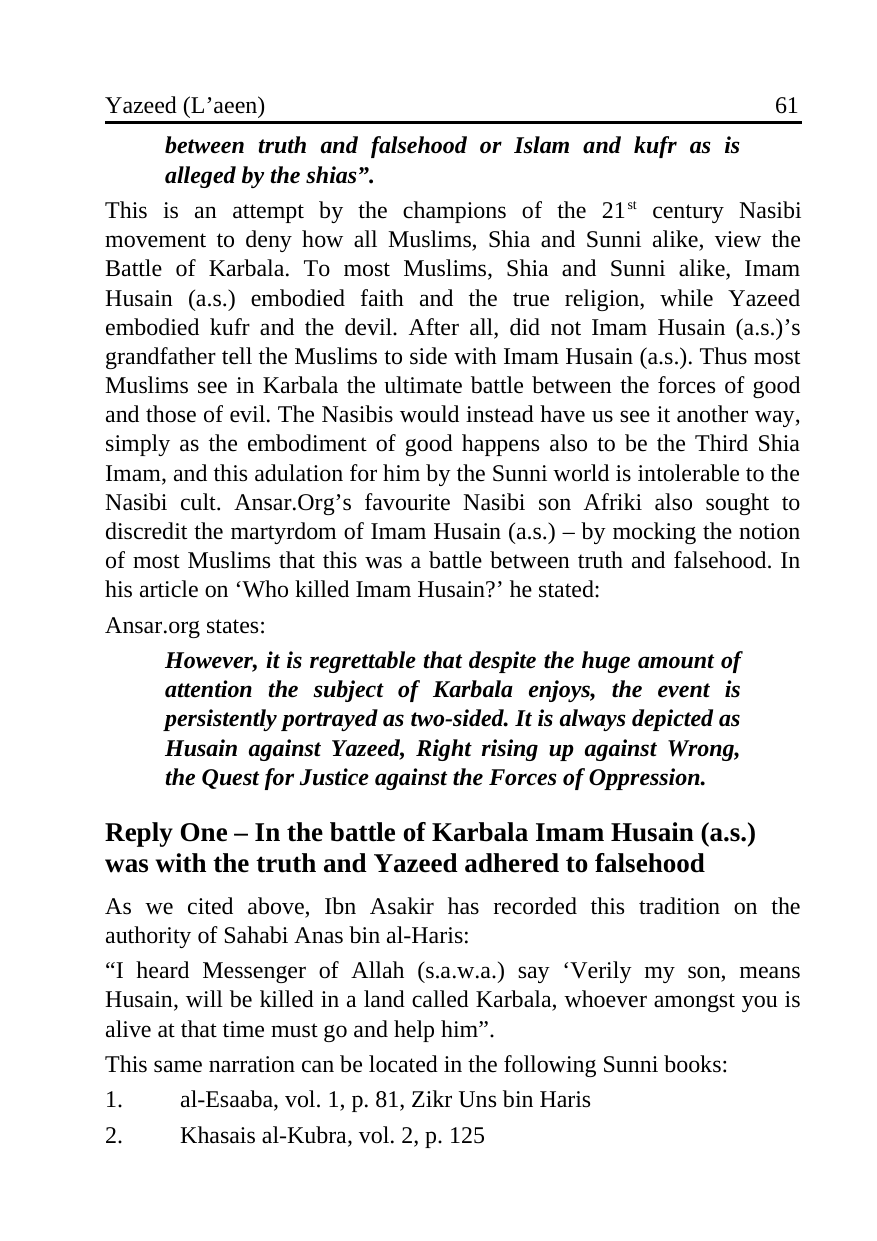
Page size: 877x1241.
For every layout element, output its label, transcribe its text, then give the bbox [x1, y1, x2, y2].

text This is an attempt by the champions of the 21st century Nasibi movement to deny how all Muslims, Shia and Sunni alike, view the Battle of Karbala. To most Muslims, Shia and Sunni alike, Imam Husain (a.s.) embodied faith and the true religion, while Yazeed embodied kufr and the devil. After all, did not Imam Husain (a.s.)’s grandfather tell the Muslims to side with Imam Husain (a.s.). Thus most Muslims see in Karbala the ultimate battle between the forces of good and those of evil. The Nasibis would instead have us see it another way, simply as the embodiment of good happens also to be the Third Shia Imam, and this adulation for him by the Sunni world is intolerable to the Nasibi cult. Ansar.Org’s favourite Nasibi son Afriki also sought to discredit the martyrdom of Imam Husain (a.s.) – by mocking the notion of most Muslims that this was a battle between truth and falsehood. In his article on ‘Who killed Imam Husain?’ he stated: [105, 195, 802, 603]
subtitle Reply One – In the battle of Karbala Imam Husain (a.s.) was with the truth and Yazeed adhered to falsehood [105, 816, 802, 878]
text 2. Khasais al-Kubra, vol. 2, p. 125 [105, 1120, 802, 1149]
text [165, 131, 742, 189]
text “I heard Messenger of Allah (s.a.w.a.) say ‘Verily my son, means Husain, will be killed in a land called Karbala, whoever amongst you is alive at that time must go and help him”. [105, 955, 802, 1043]
text However, it is regrettable that despite the huge amount of attention the subject of Karbala enjoys, the event is persistently portrayed as two-sided. It is always depicted as Husain against Yazeed, Right rising up against Wrong, the Quest for Justice against the Forces of Oppression. [165, 645, 742, 791]
text As we cited above, Ibn Asakir has recorded this tradition on the authority of Sahabi Anas bin al-Haris: [105, 891, 802, 949]
text 1. al-Esaaba, vol. 1, p. 81, Zikr Uns bin Haris [105, 1084, 802, 1114]
text This same narration can be located in the following Sunni books: [105, 1049, 802, 1078]
text Ansar.org states: [105, 610, 802, 639]
